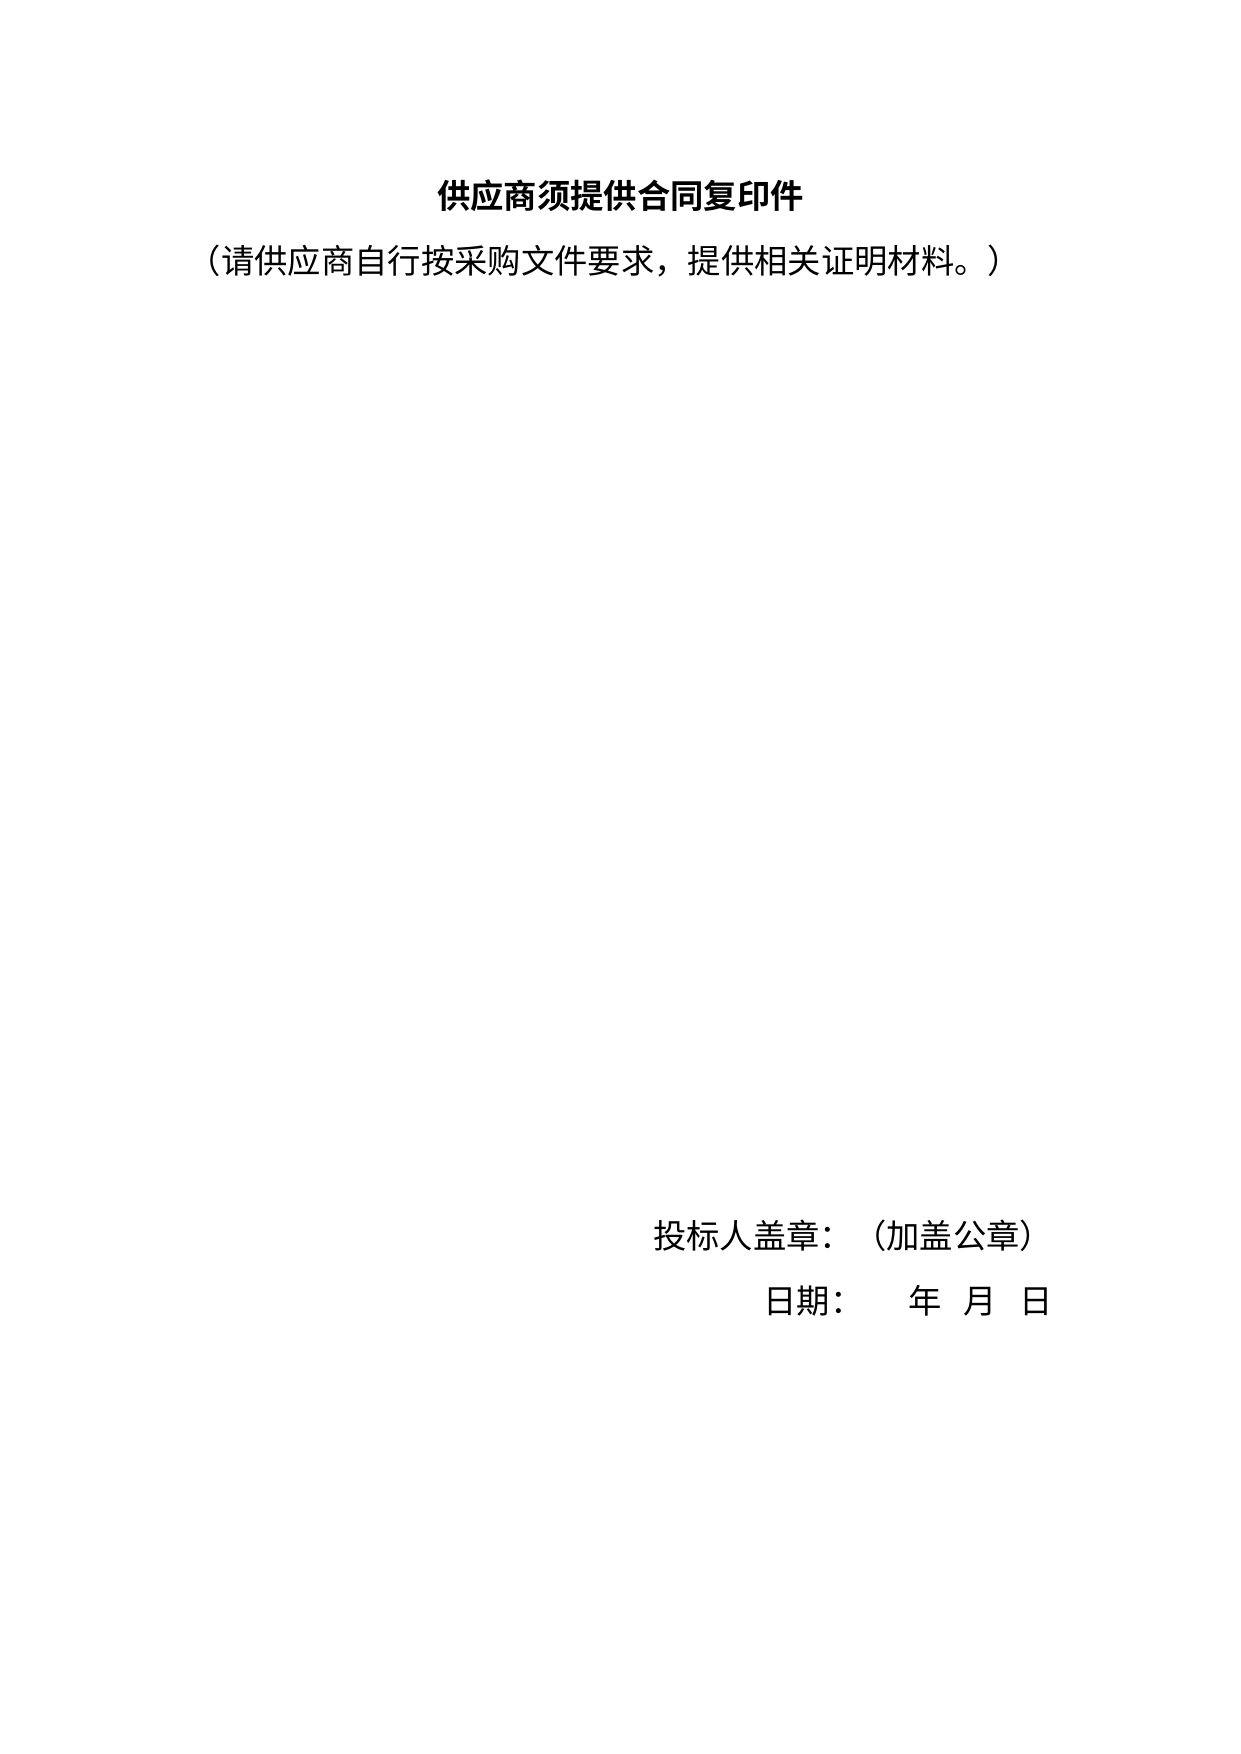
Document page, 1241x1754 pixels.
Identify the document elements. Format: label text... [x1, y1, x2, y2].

text （请供应商自行按采购文件要求，提供相关证明材料。） [187, 227, 1053, 292]
text 供应商须提供合同复印件 [187, 162, 1053, 227]
subtitle 投标人盖章：（加盖公章） [187, 1202, 1053, 1267]
subtitle 日期： 年 月 日 [187, 1267, 1053, 1332]
